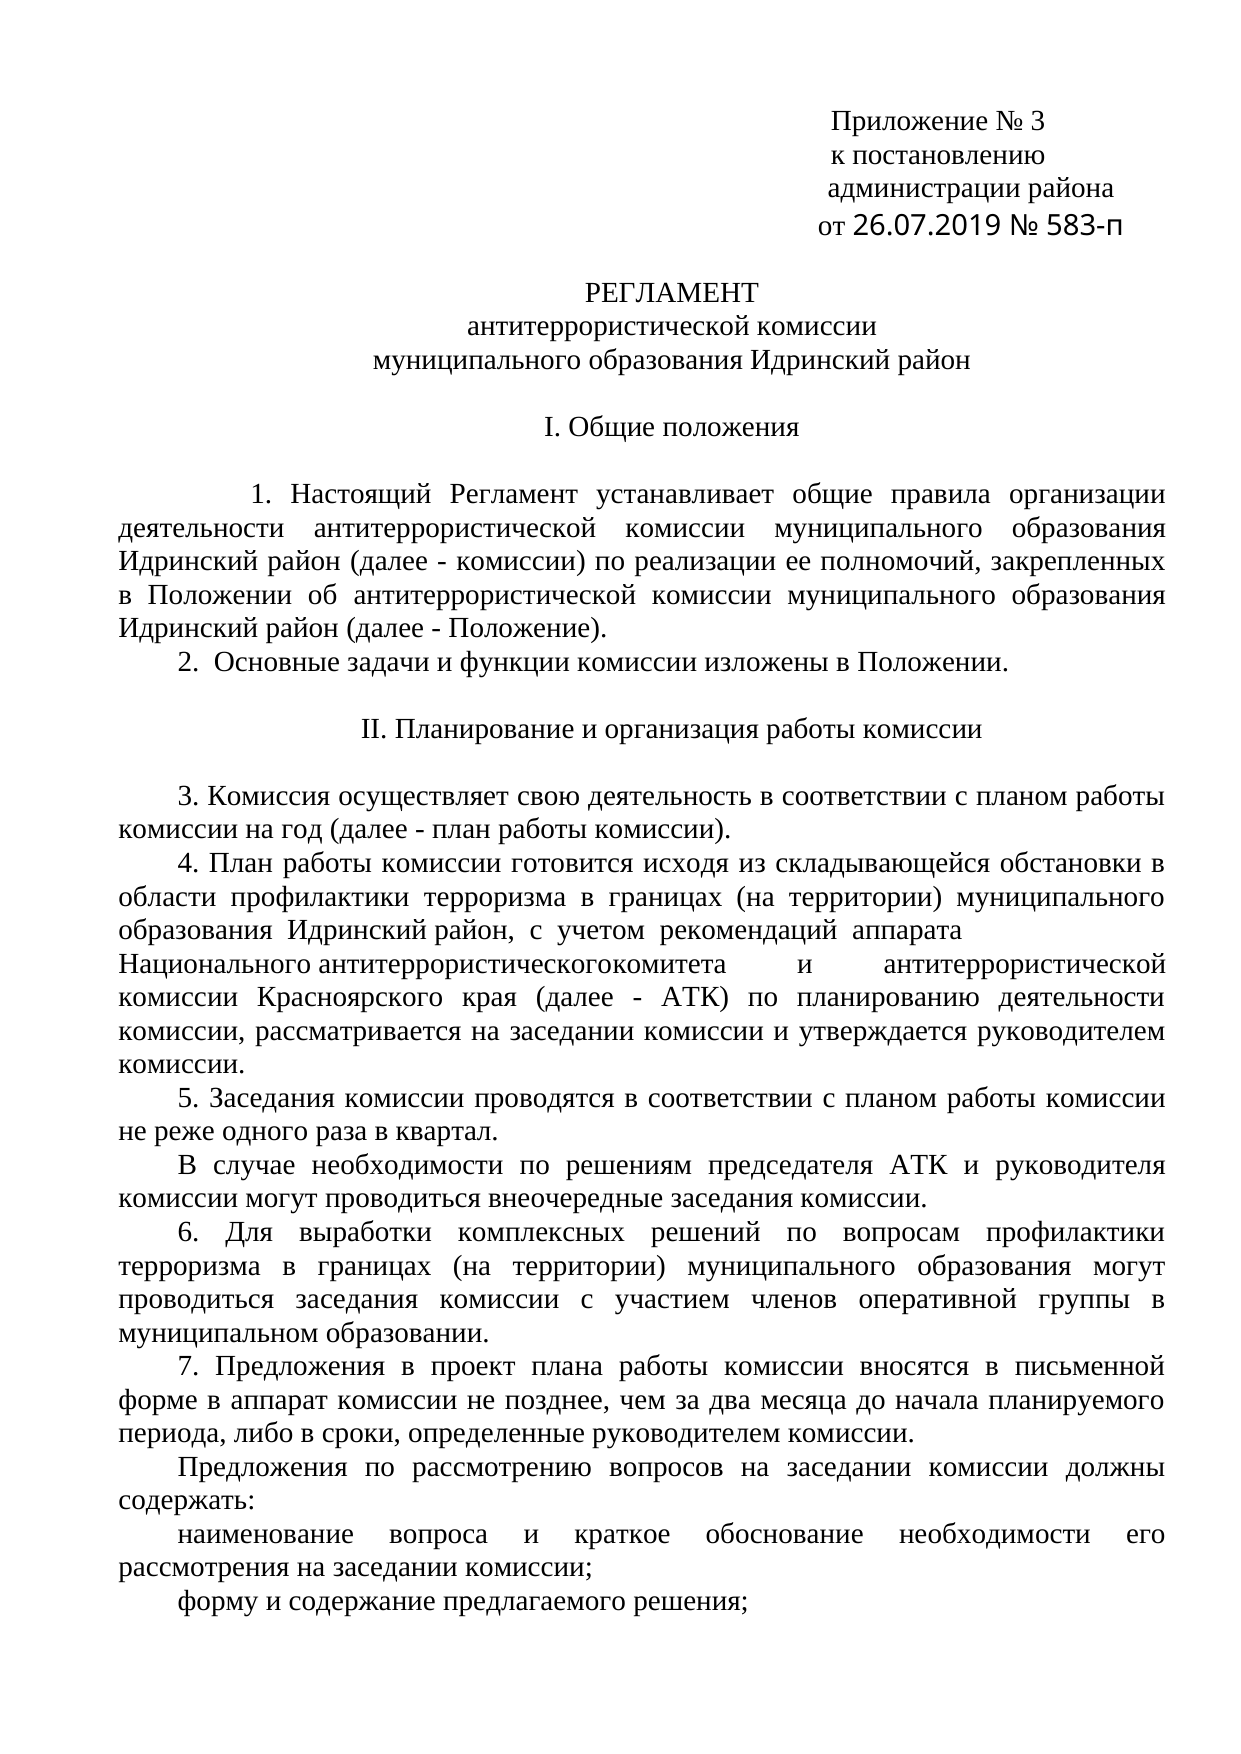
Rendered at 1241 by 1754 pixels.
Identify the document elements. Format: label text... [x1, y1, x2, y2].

text администрации района [118, 171, 1166, 204]
text В случае необходимости по решениям председателя АТК и руководителя комиссии могут проводиться внеочередные заседания комиссии. [118, 1147, 1166, 1214]
text от 26.07.2019 № 583-п [118, 204, 1166, 244]
text Приложение № 3 [118, 103, 1166, 137]
text 2. Основные задачи и функции комиссии изложены в Положении. [118, 644, 1166, 677]
text 1. Настоящий Регламент устанавливает общие правила организации деятельности антитеррористической комиссии муниципального образования Идринский район (далее - комиссии) по реализации ее полномочий, закрепленных в Положении об антитеррористической комиссии муниципального образования Идринский район (далее - Положение). [118, 476, 1166, 644]
text 4. План работы комиссии готовится исходя из складывающейся обстановки в области профилактики терроризма в границах (на территории) муниципального образования Идринский район, с учетом рекомендаций аппарата Национального антитеррористического комитета и антитеррористической комиссии Красноярского края (далее - АТК) по планированию деятельности комиссии, рассматривается на заседании комиссии и утверждается руководителем комиссии. [118, 845, 1166, 1080]
text антитеррористической комиссии [118, 308, 1166, 342]
text 7. Предложения в проект плана работы комиссии вносятся в письменной форме в аппарат комиссии не позднее, чем за два месяца до начала планируемого периода, либо в сроки, определенные руководителем комиссии. [118, 1348, 1166, 1449]
text II. Планирование и организация работы комиссии [118, 711, 1166, 744]
text муниципального образования Идринский район [118, 342, 1166, 376]
text РЕГЛАМЕНТ [118, 275, 1166, 308]
text 3. Комиссия осуществляет свою деятельность в соответствии с планом работы комиссии на год (далее - план работы комиссии). [118, 778, 1166, 845]
text 5. Заседания комиссии проводятся в соответствии с планом работы комиссии не реже одного раза в квартал. [118, 1080, 1166, 1147]
text Предложения по рассмотрению вопросов на заседании комиссии должны содержать: [118, 1449, 1166, 1516]
text I. Общие положения [118, 409, 1166, 443]
text форму и содержание предлагаемого решения; [118, 1583, 1166, 1617]
text 6. Для выработки комплексных решений по вопросам профилактики терроризма в границах (на территории) муниципального образования могут проводиться заседания комиссии с участием членов оперативной группы в муниципальном образовании. [118, 1214, 1166, 1348]
text наименование вопроса и краткое обоснование необходимости его рассмотрения на заседании комиссии; [118, 1516, 1166, 1583]
text к постановлению [118, 137, 1166, 171]
